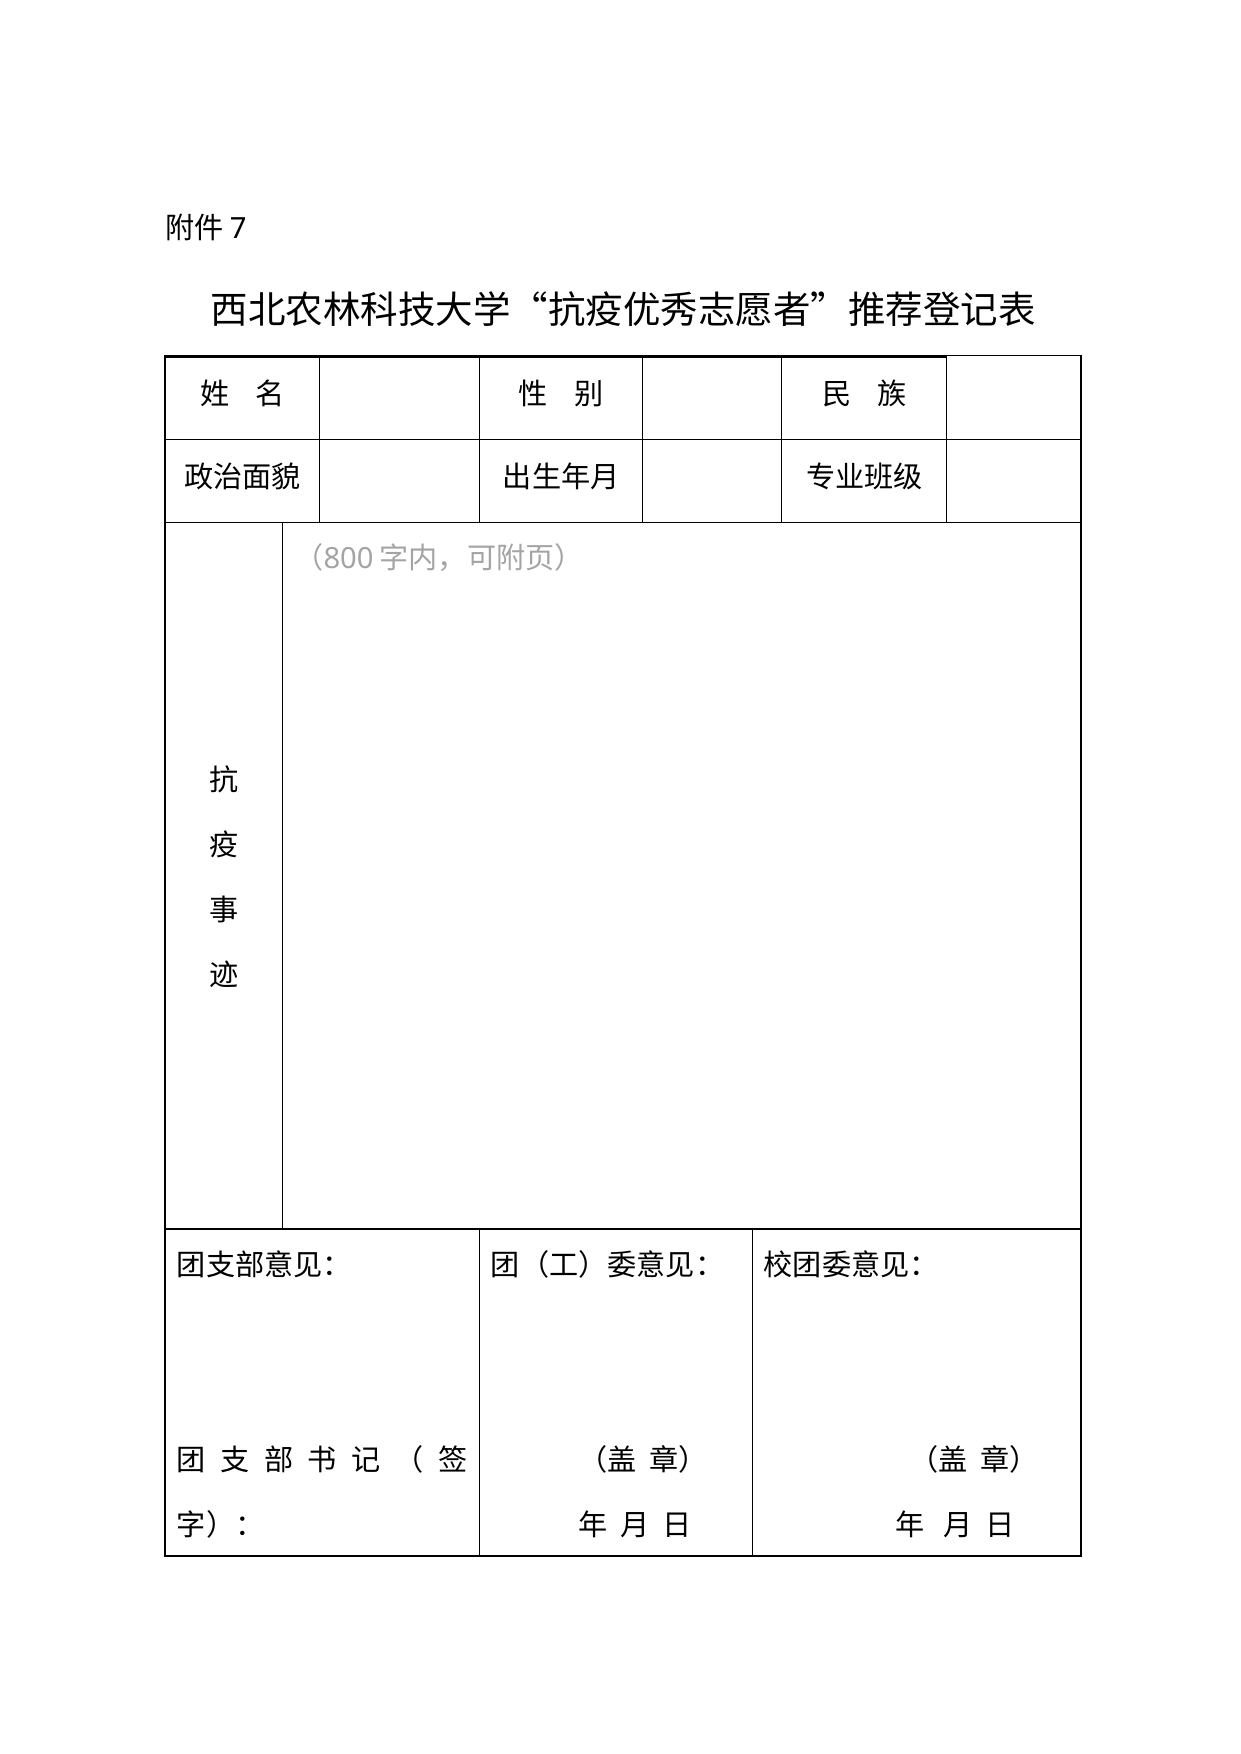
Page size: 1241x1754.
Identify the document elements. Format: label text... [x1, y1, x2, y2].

table_header 民 族 [782, 358, 946, 439]
table_header 姓 名 [166, 358, 319, 439]
table_header 性 别 [480, 358, 642, 439]
table_header [947, 356, 1080, 439]
table_cell [320, 440, 479, 522]
table_header [643, 358, 781, 439]
table_cell 抗 疫 事 迹 [166, 523, 282, 1228]
table_cell 专业班级 [782, 440, 946, 522]
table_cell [166, 1230, 479, 1555]
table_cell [480, 1230, 752, 1555]
table_cell 政治面貌 [166, 440, 319, 522]
text 西北农林科技大学“抗疫优秀志愿者”推荐登记表 [165, 274, 1081, 339]
table_cell （800字内，可附页） [283, 523, 1080, 1228]
table_cell [643, 440, 781, 522]
text 附件7 [165, 193, 1081, 258]
table_cell 出生年月 [480, 440, 642, 522]
table_cell [947, 440, 1080, 522]
table_cell 校团委意见： （盖 章） 年 月 日 [753, 1230, 1080, 1555]
table_header [320, 358, 479, 439]
